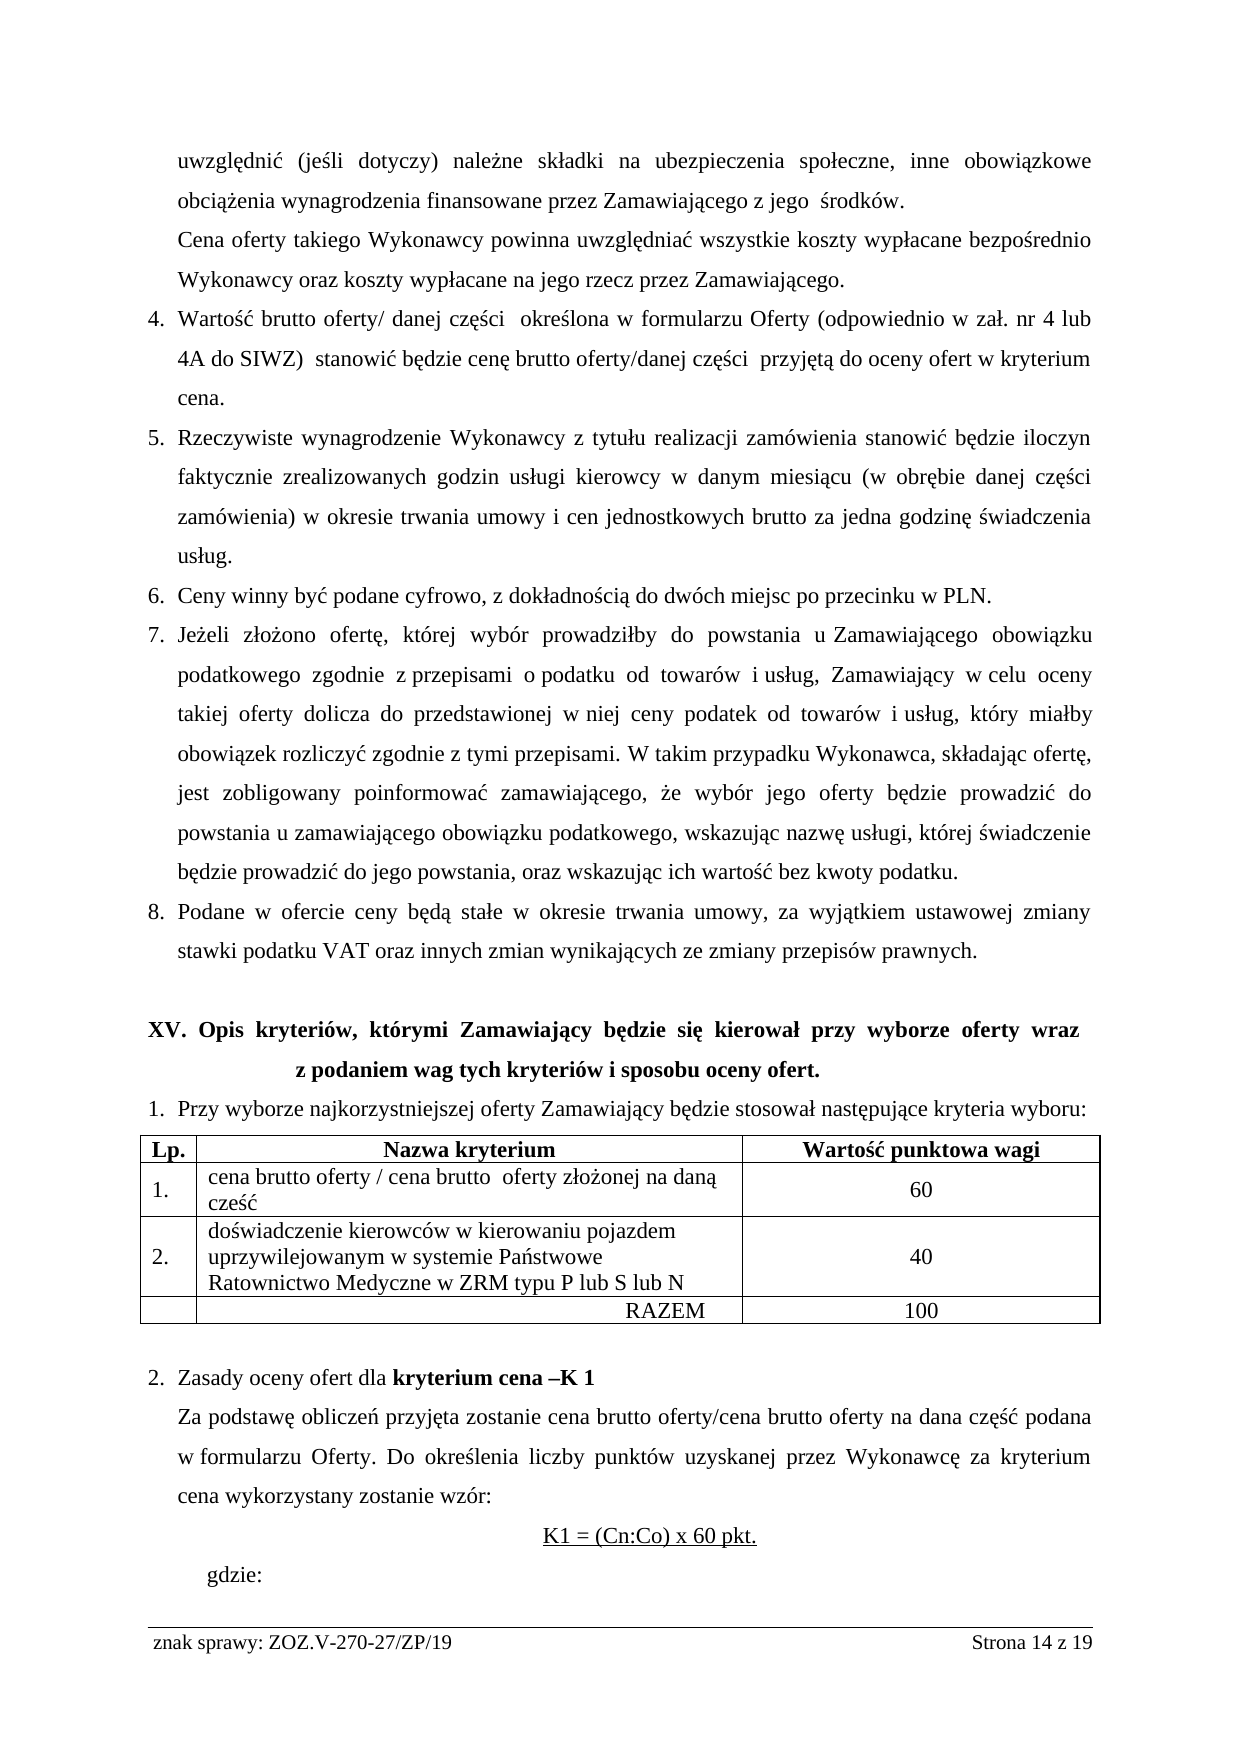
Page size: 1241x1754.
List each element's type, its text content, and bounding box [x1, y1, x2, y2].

table_cell RAZEM [197, 1297, 742, 1323]
list Podane w ofercie ceny będą stałe w okresie trwania umowy, za wyjątkiem ustawowej zmiany stawki podatku VAT oraz innych zmian wynikających ze zmiany przepisów prawnych. [148, 898, 1093, 963]
table_cell [141, 1297, 196, 1323]
text Za podstawę obliczeń przyjęta zostanie cena brutto oferty/cena brutto oferty na dana część podana w formularzu Oferty. Do określenia liczby punktów uzyskanej przez Wykonawcę za kryterium cena wykorzystany zostanie wzór: [177, 1403, 1093, 1508]
table_header Wartość punktowa wagi [743, 1136, 1099, 1162]
text gdzie: [207, 1561, 1093, 1587]
table_header Nazwa kryterium [197, 1136, 742, 1162]
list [148, 148, 1093, 213]
list Zasady oceny ofert dla kryterium cena –K 1 [148, 1364, 1093, 1390]
table_cell doświadczenie kierowców w kierowaniu pojazdem uprzywilejowanym w systemie Państwowe Ratownictwo Medyczne w ZRM typu P lub S lub N [197, 1217, 742, 1296]
list Przy wyborze najkorzystniejszej oferty Zamawiający będzie stosował następujące kryteria wyboru: [148, 1095, 1093, 1121]
table_cell 1. [141, 1163, 196, 1216]
list Rzeczywiste wynagrodzenie Wykonawcy z tytułu realizacji zamówienia stanowić będzie iloczyn faktycznie zrealizowanych godzin usługi kierowcy w danym miesiącu (w obrębie danej części zamówienia) w okresie trwania umowy i cen jednostkowych brutto za jedna godzinę świadczenia usług. [148, 424, 1093, 569]
list Wartość brutto oferty/ danej części określona w formularzu Oferty (odpowiednio w zał. nr 4 lub 4A do SIWZ) stanowić będzie cenę brutto oferty/danej części przyjętą do oceny ofert w kryterium cena. [148, 306, 1093, 411]
text XV. Opis kryteriów, którymi Zamawiający będzie się kierował przy wyborze oferty wraz z podaniem wag tych kryteriów i sposobu oceny ofert. [148, 1016, 1093, 1082]
table_cell cena brutto oferty / cena brutto oferty złożonej na daną cześć [197, 1163, 742, 1216]
list Jeżeli złożono ofertę, której wybór prowadziłby do powstania u Zamawiającego obowiązku podatkowego zgodnie z przepisami o podatku od towarów i usług, Zamawiający w celu oceny takiej oferty dolicza do przedstawionej w niej ceny podatek od towarów i usług, który miałby obowiązek rozliczyć zgodnie z tymi przepisami. W takim przypadku Wykonawca, składając ofertę, jest zobligowany poinformować zamawiającego, że wybór jego oferty będzie prowadzić do powstania u zamawiającego obowiązku podatkowego, wskazując nazwę usługi, której świadczenie będzie prowadzić do jego powstania, oraz wskazując ich wartość bez kwoty podatku. [148, 621, 1093, 884]
table_cell 100 [743, 1297, 1099, 1323]
table_cell 2. [141, 1217, 196, 1296]
text Cena oferty takiego Wykonawcy powinna uwzględniać wszystkie koszty wypłacane bezpośrednio Wykonawcy oraz koszty wypłacane na jego rzecz przez Zamawiającego. [177, 227, 1093, 292]
text K1 = (Cn:Co) x 60 pkt. [207, 1522, 1093, 1548]
table_cell 60 [743, 1163, 1099, 1216]
table_cell 40 [743, 1217, 1099, 1296]
list Ceny winny być podane cyfrowo, z dokładnością do dwóch miejsc po przecinku w PLN. [148, 582, 1093, 608]
table_header Lp. [141, 1136, 196, 1162]
